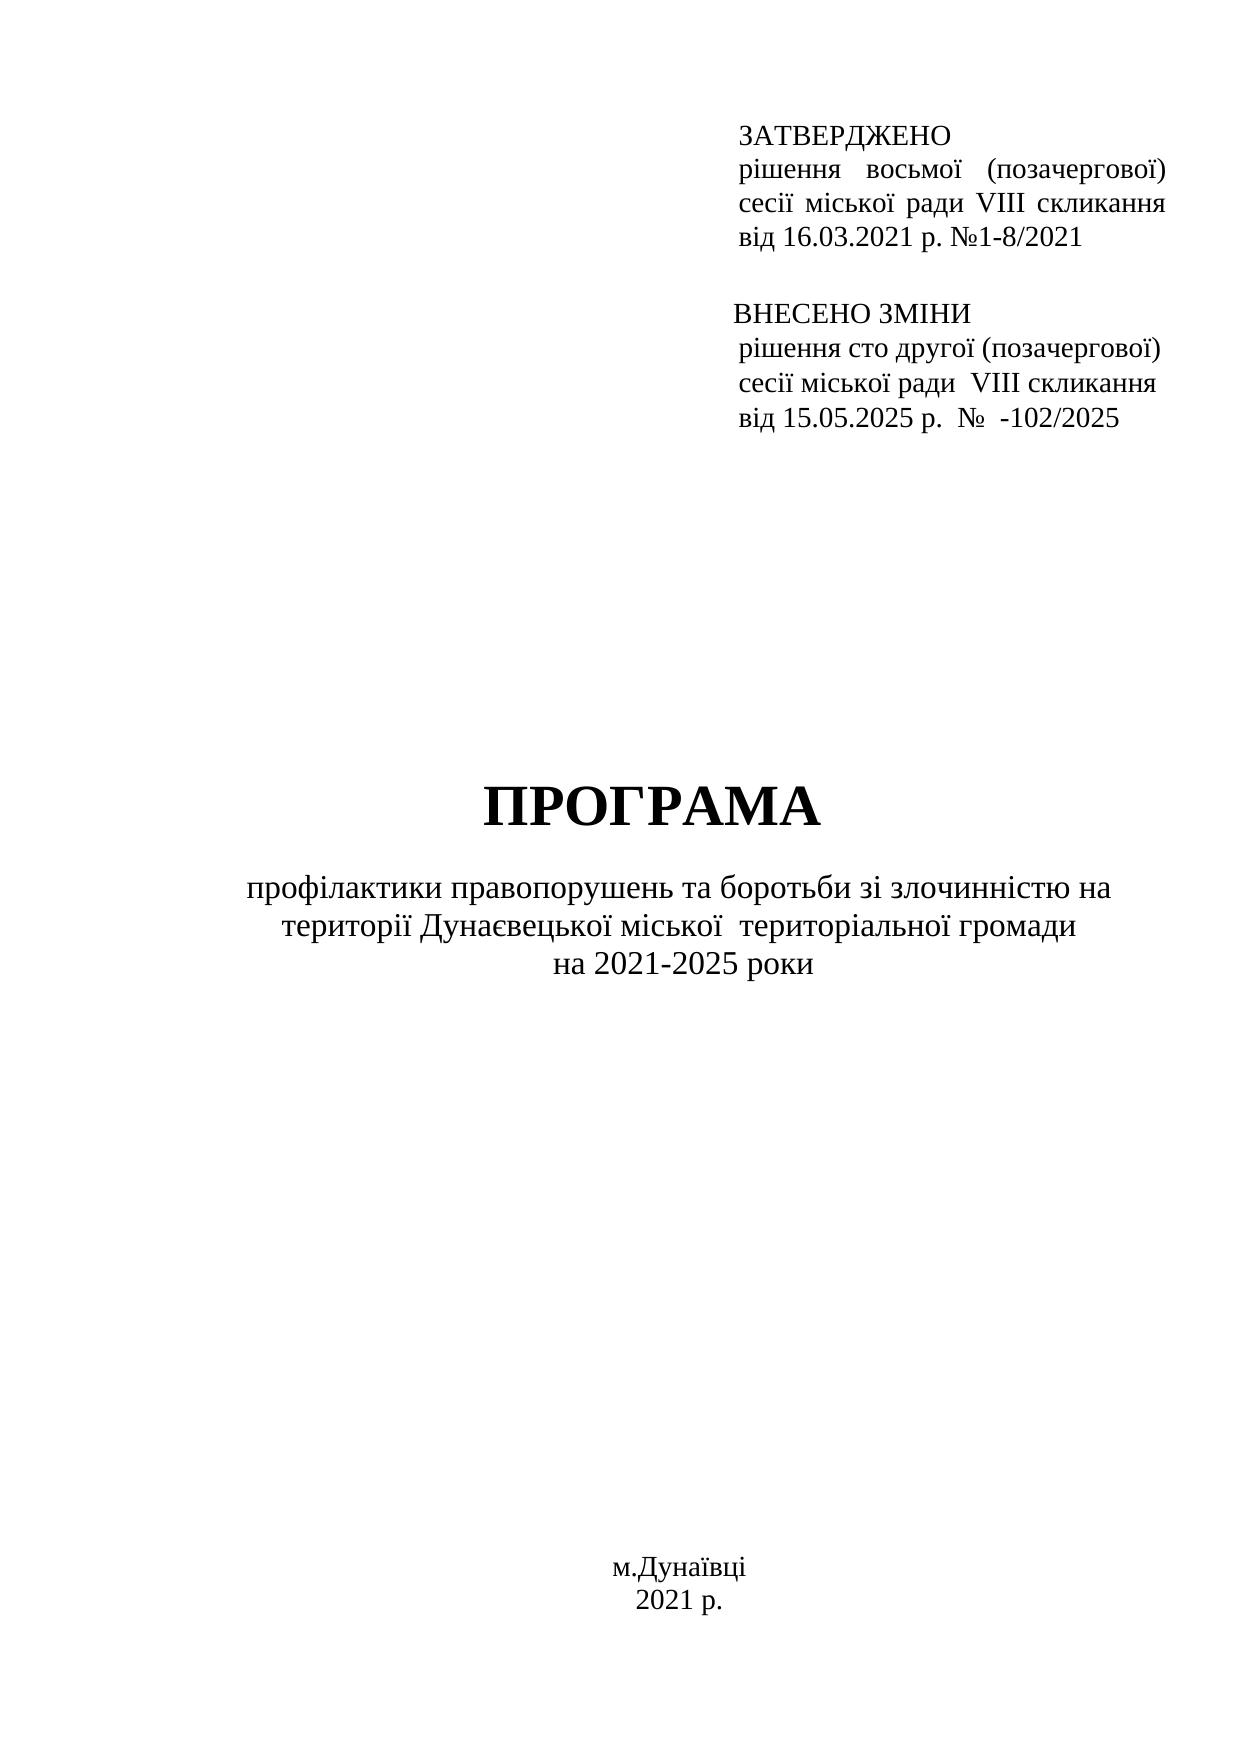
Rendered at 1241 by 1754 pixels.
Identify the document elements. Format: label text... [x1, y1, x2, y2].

text ВНЕСЕНО ЗМІНИ [177, 297, 1181, 330]
text рішення сто другої (позачергової) сесії міської ради VІІІ скликання від 15.05.2025 р. № -102/2025 [738, 330, 1220, 434]
text на 2021-2025 роки [177, 944, 1181, 982]
text рішення восьмої (позачергової) сесії міської ради VІІІ скликання від 16.03.2021 р. №1-8/2021 [738, 152, 1166, 252]
text ЗАТВЕРДЖЕНО [738, 118, 1166, 152]
text профілактики правопорушень та боротьби зі злочинністю на території Дунаєвецької міської територіальної громади [177, 867, 1181, 944]
title ПРОГРАМА [177, 771, 1181, 838]
text м.Дунаївці [177, 1549, 1181, 1582]
text 2021 р. [177, 1582, 1181, 1616]
